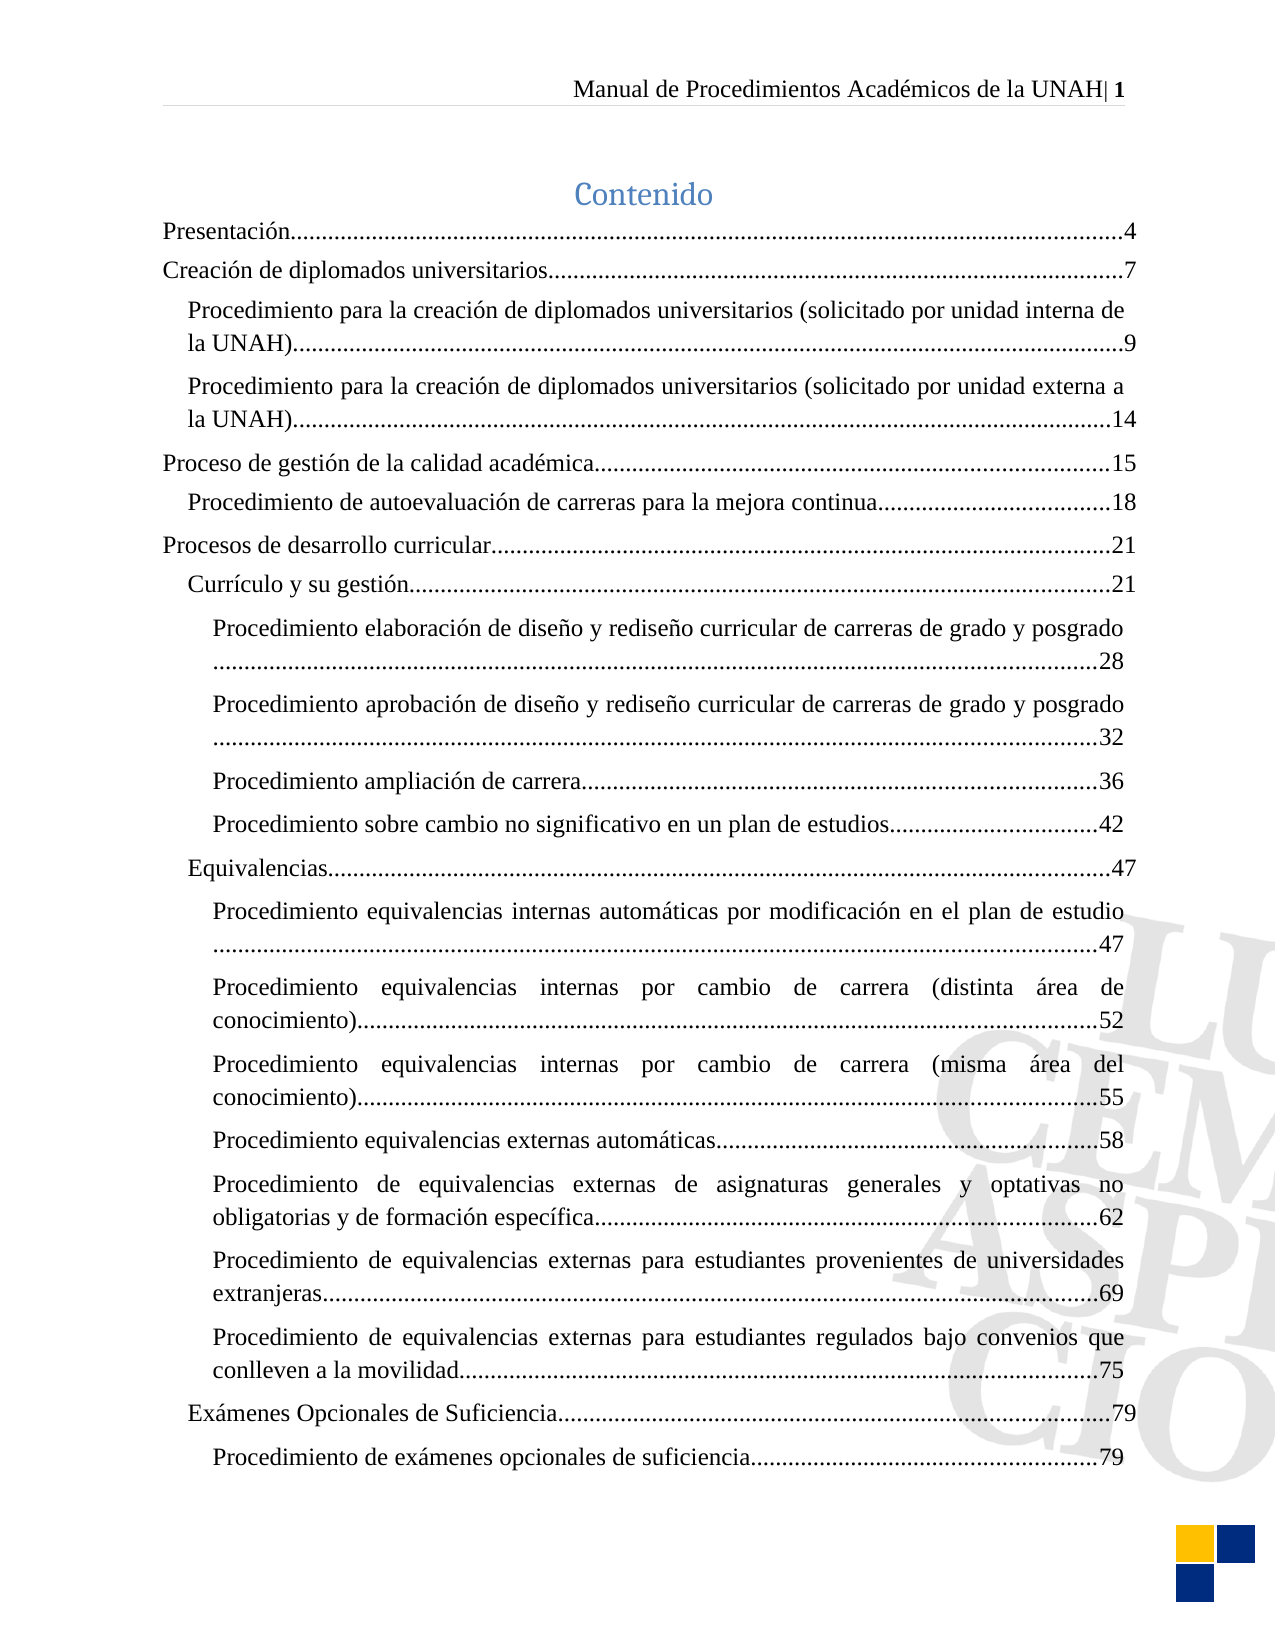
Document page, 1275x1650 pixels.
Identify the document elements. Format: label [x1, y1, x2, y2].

picture [365, 840, 1275, 1492]
